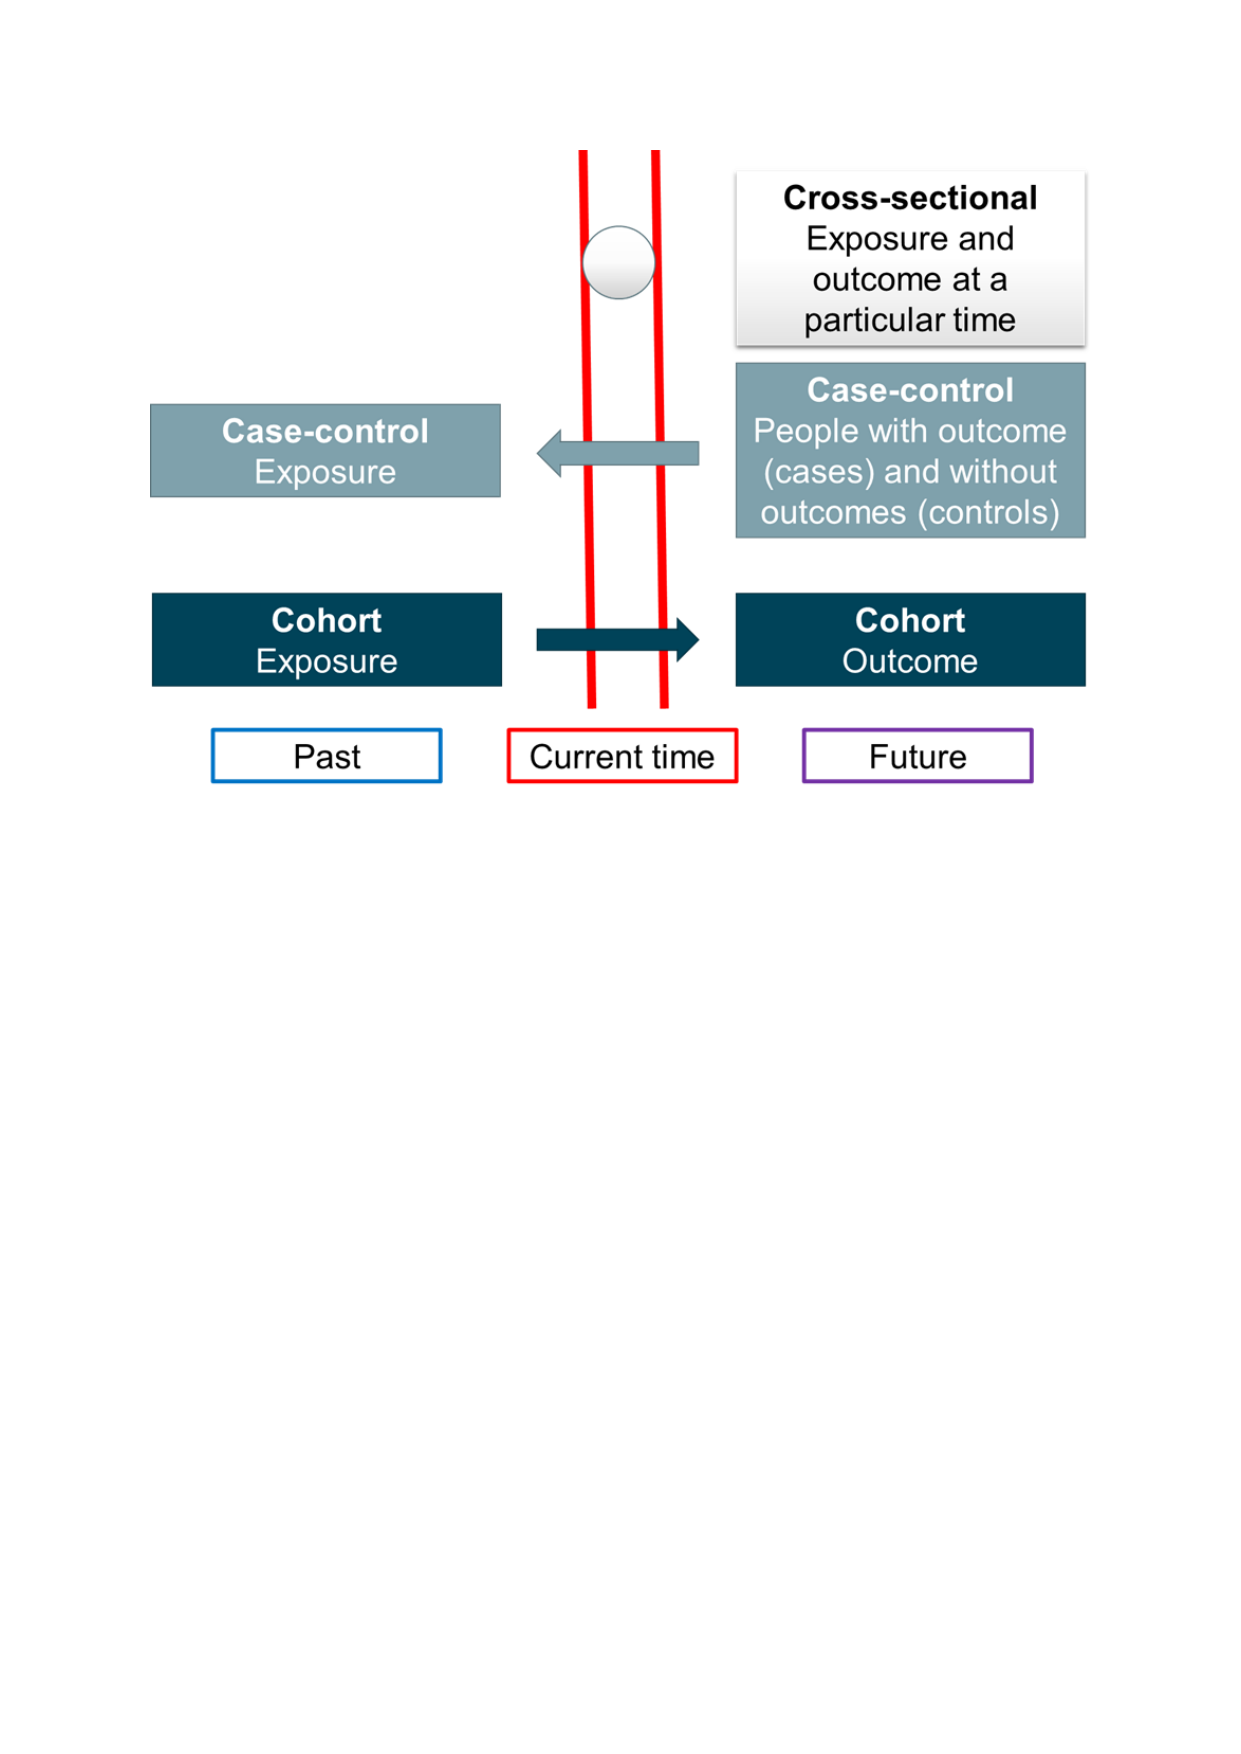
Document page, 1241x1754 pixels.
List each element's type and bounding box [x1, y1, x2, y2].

picture [150, 150, 1091, 797]
